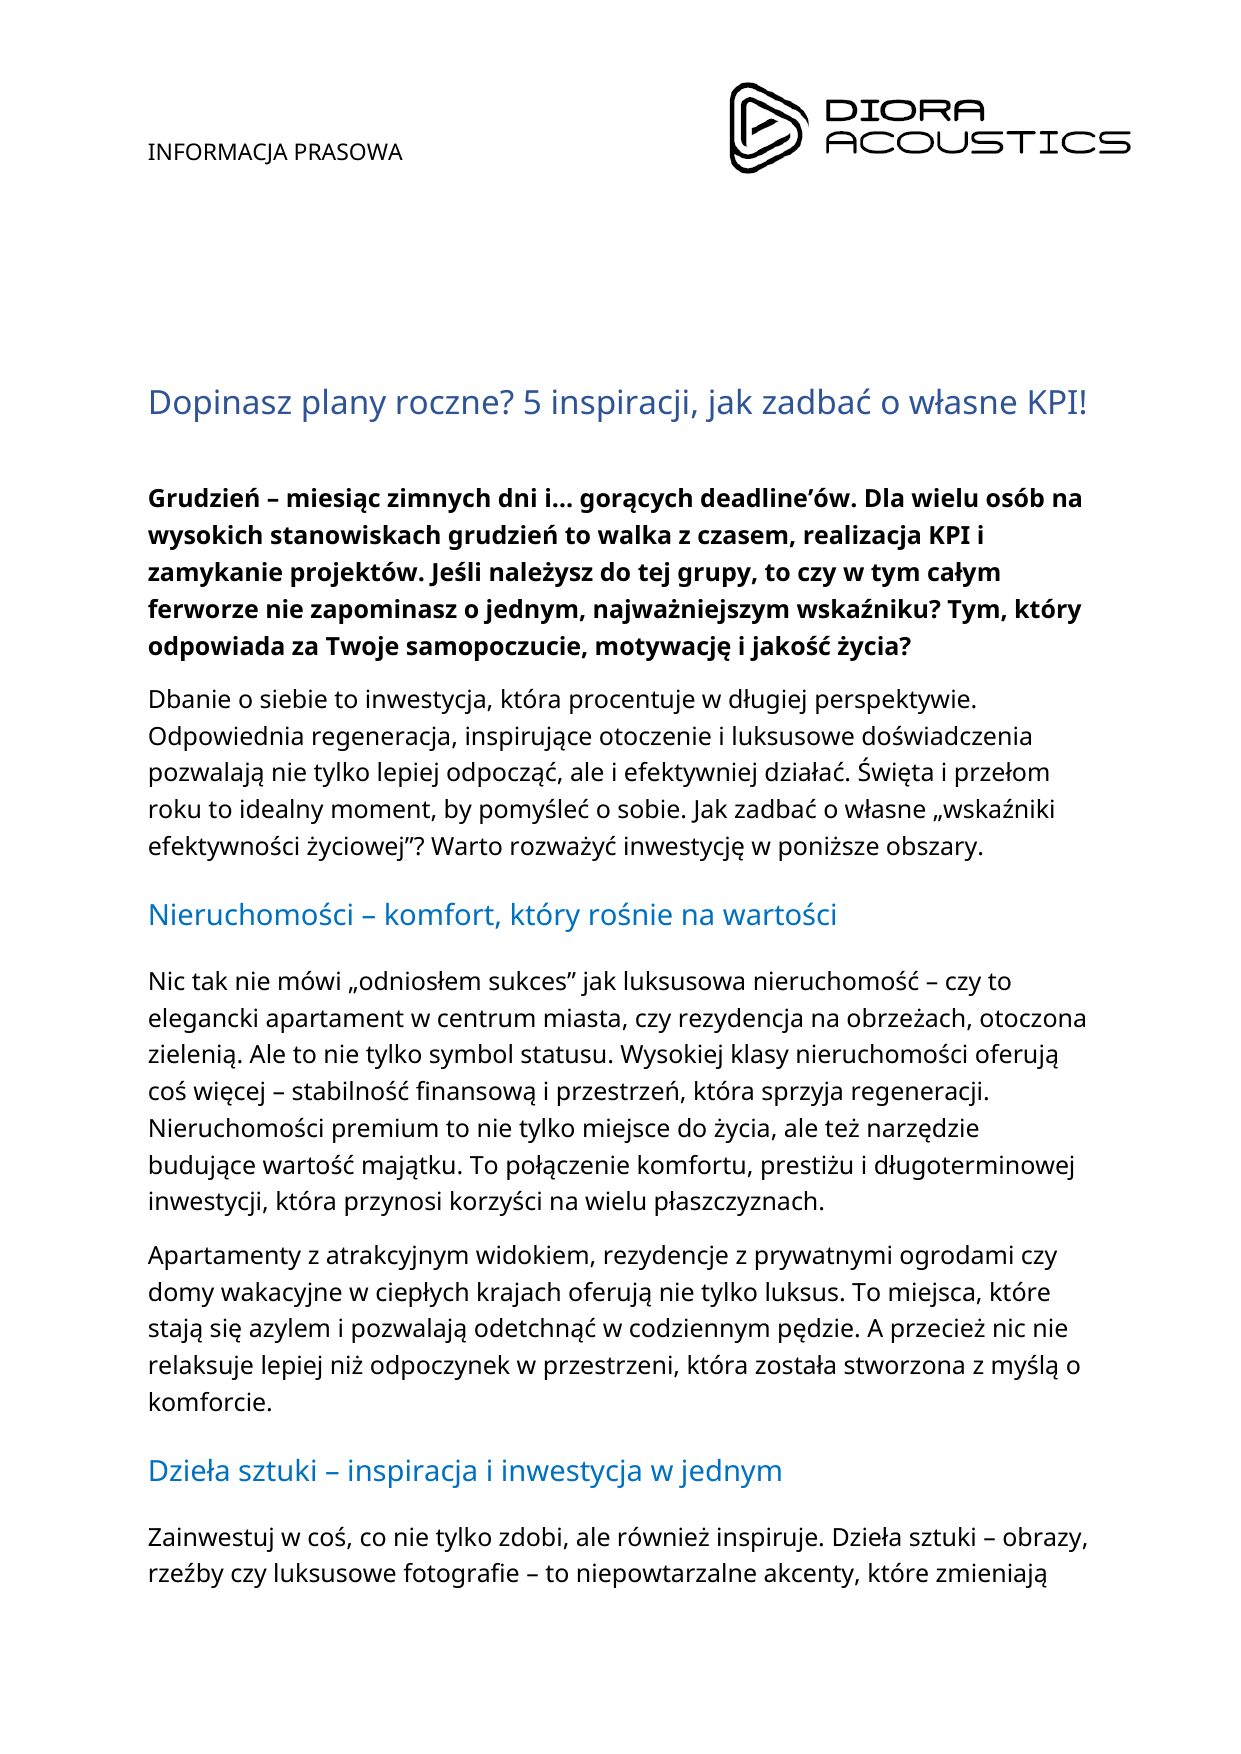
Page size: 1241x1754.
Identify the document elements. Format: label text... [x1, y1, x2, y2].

text Apartamenty z atrakcyjnym widokiem, rezydencje z prywatnymi ogrodami czy domy wakacyjne w ciepłych krajach oferują nie tylko luksus. To miejsca, które stają się azylem i pozwalają odetchnąć w codziennym pędzie. A przecież nic nie relaksuje lepiej niż odpoczynek w przestrzeni, która została stworzona z myślą o komforcie. [148, 1237, 1092, 1419]
text Dbanie o siebie to inwestycja, która procentuje w długiej perspektywie. Odpowiednia regeneracja, inspirujące otoczenie i luksusowe doświadczenia pozwalają nie tylko lepiej odpocząć, ale i efektywniej działać. Święta i przełom roku to idealny moment, by pomyśleć o sobie. Jak zadbać o własne „wskaźniki efektywności życiowej”? Warto rozważyć inwestycję w poniższe obszary. [148, 682, 1092, 863]
text Nic tak nie mówi „odniosłem sukces” jak luksusowa nieruchomość – czy to elegancki apartament w centrum miasta, czy rezydencja na obrzeżach, otoczona zielenią. Ale to nie tylko symbol statusu. Wysokiej klasy nieruchomości oferują coś więcej – stabilność finansową i przestrzeń, która sprzyja regeneracji. Nieruchomości premium to nie tylko miejsce do życia, ale też narzędzie budujące wartość majątku. To połączenie komfortu, prestiżu i długoterminowej inwestycji, która przynosi korzyści na wielu płaszczyznach. [148, 963, 1092, 1218]
subtitle Nieruchomości – komfort, który rośnie na wartości [148, 894, 1092, 934]
subtitle Dzieła sztuki – inspiracja i inwestycja w jednym [148, 1451, 1092, 1490]
subtitle Dopinasz plany roczne? 5 inspiracji, jak zadbać o własne KPI! [148, 379, 1092, 424]
picture [706, 64, 1151, 189]
text Grudzień – miesiąc zimnych dni i… gorących deadline’ów. Dla wielu osób na wysokich stanowiskach grudzień to walka z czasem, realizacja KPI i zamykanie projektów. Jeśli należysz do tej grupy, to czy w tym całym ferworze nie zapominasz o jednym, najważniejszym wskaźniku? Tym, który odpowiada za Twoje samopoczucie, motywację i jakość życia? [148, 481, 1092, 662]
